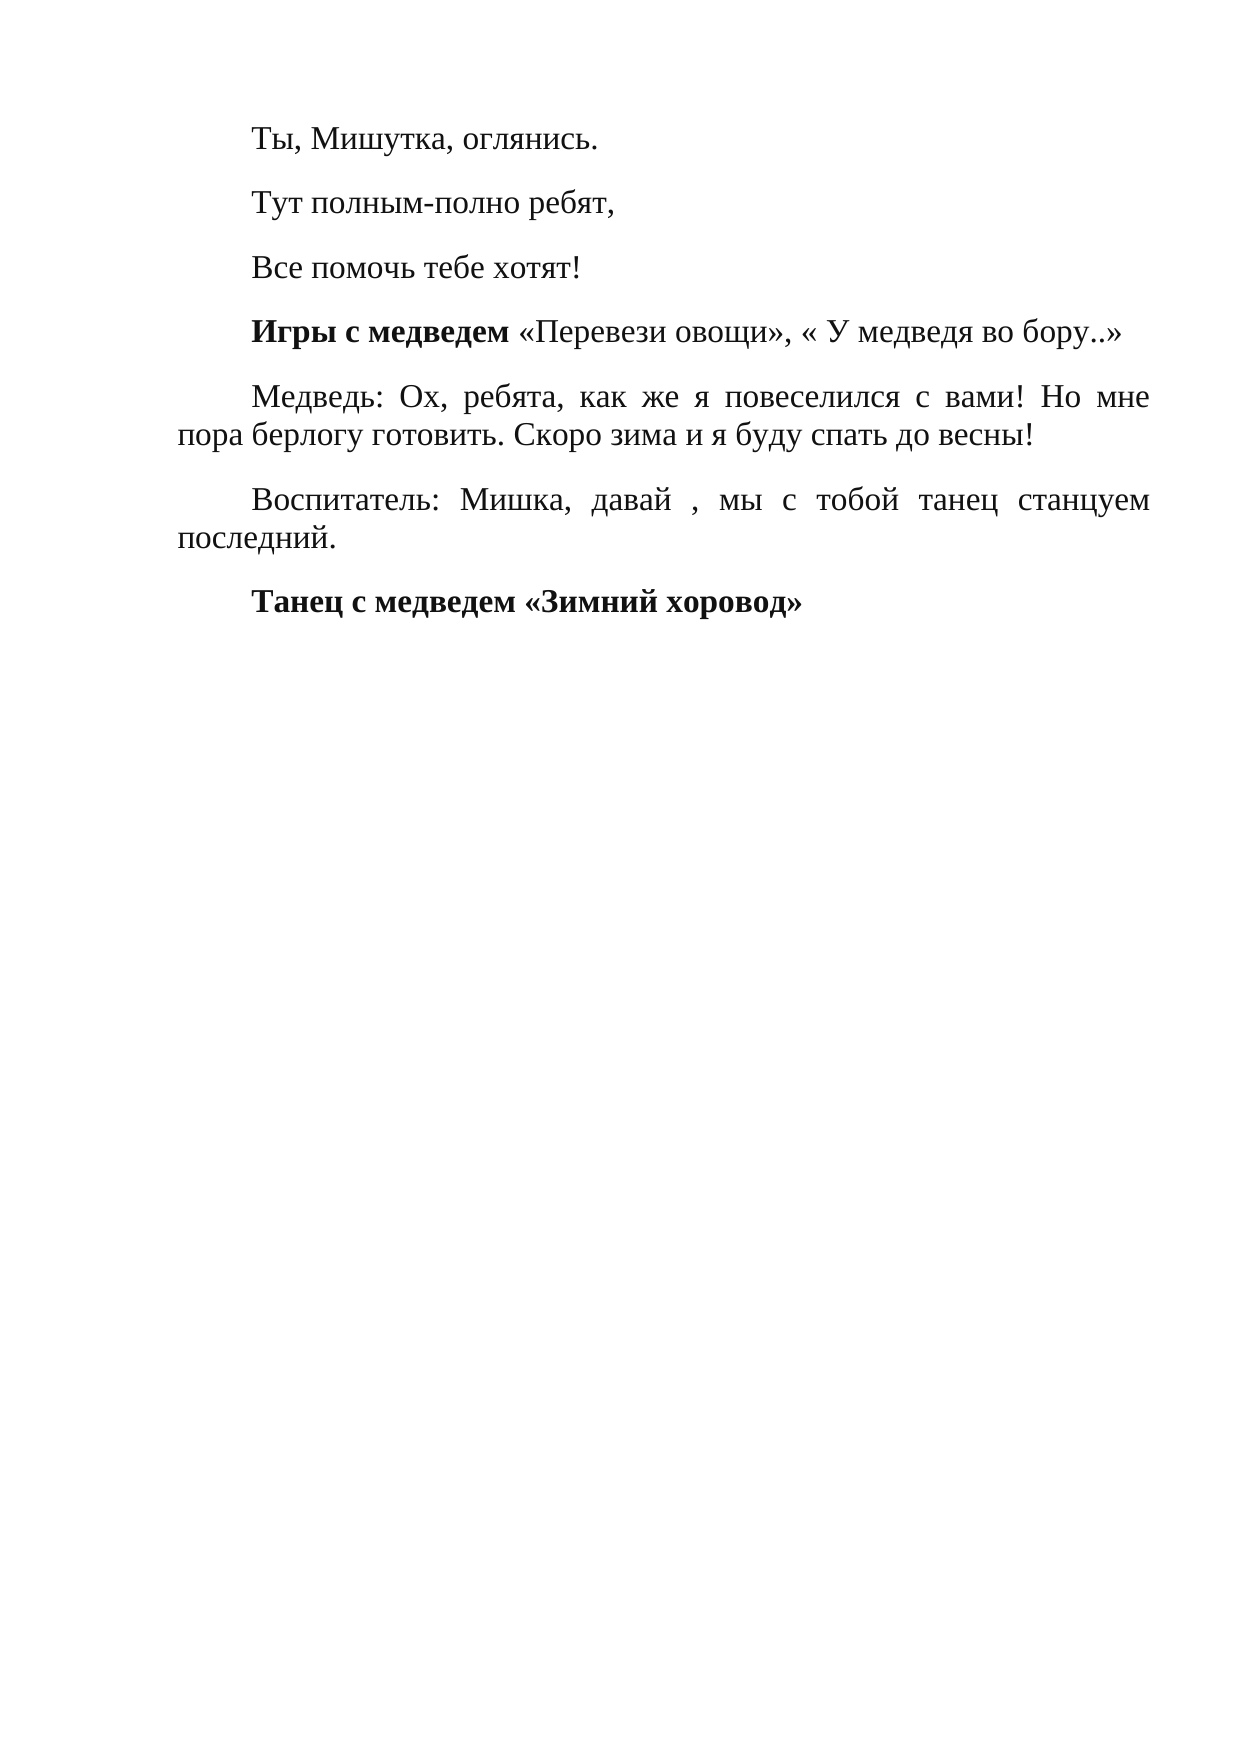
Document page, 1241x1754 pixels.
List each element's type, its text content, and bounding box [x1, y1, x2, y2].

text Все помочь тебе хотят! [177, 247, 1152, 285]
text Воспитатель: Мишка, давай , мы с тобой танец станцуем последний. [177, 479, 1152, 556]
text Ты, Мишутка, оглянись. [177, 118, 1152, 156]
text Тут полным-полно ребят, [177, 183, 1152, 221]
text Медведь: Ох, ребята, как же я повеселился с вами! Но мне пора берлогу готовить. Скоро зима и я буду спать до весны! [177, 376, 1152, 453]
text Танец с медведем «Зимний хоровод» [177, 582, 1152, 620]
text Игры с медведем «Перевези овощи», « У медведя во бору..» [177, 312, 1152, 350]
